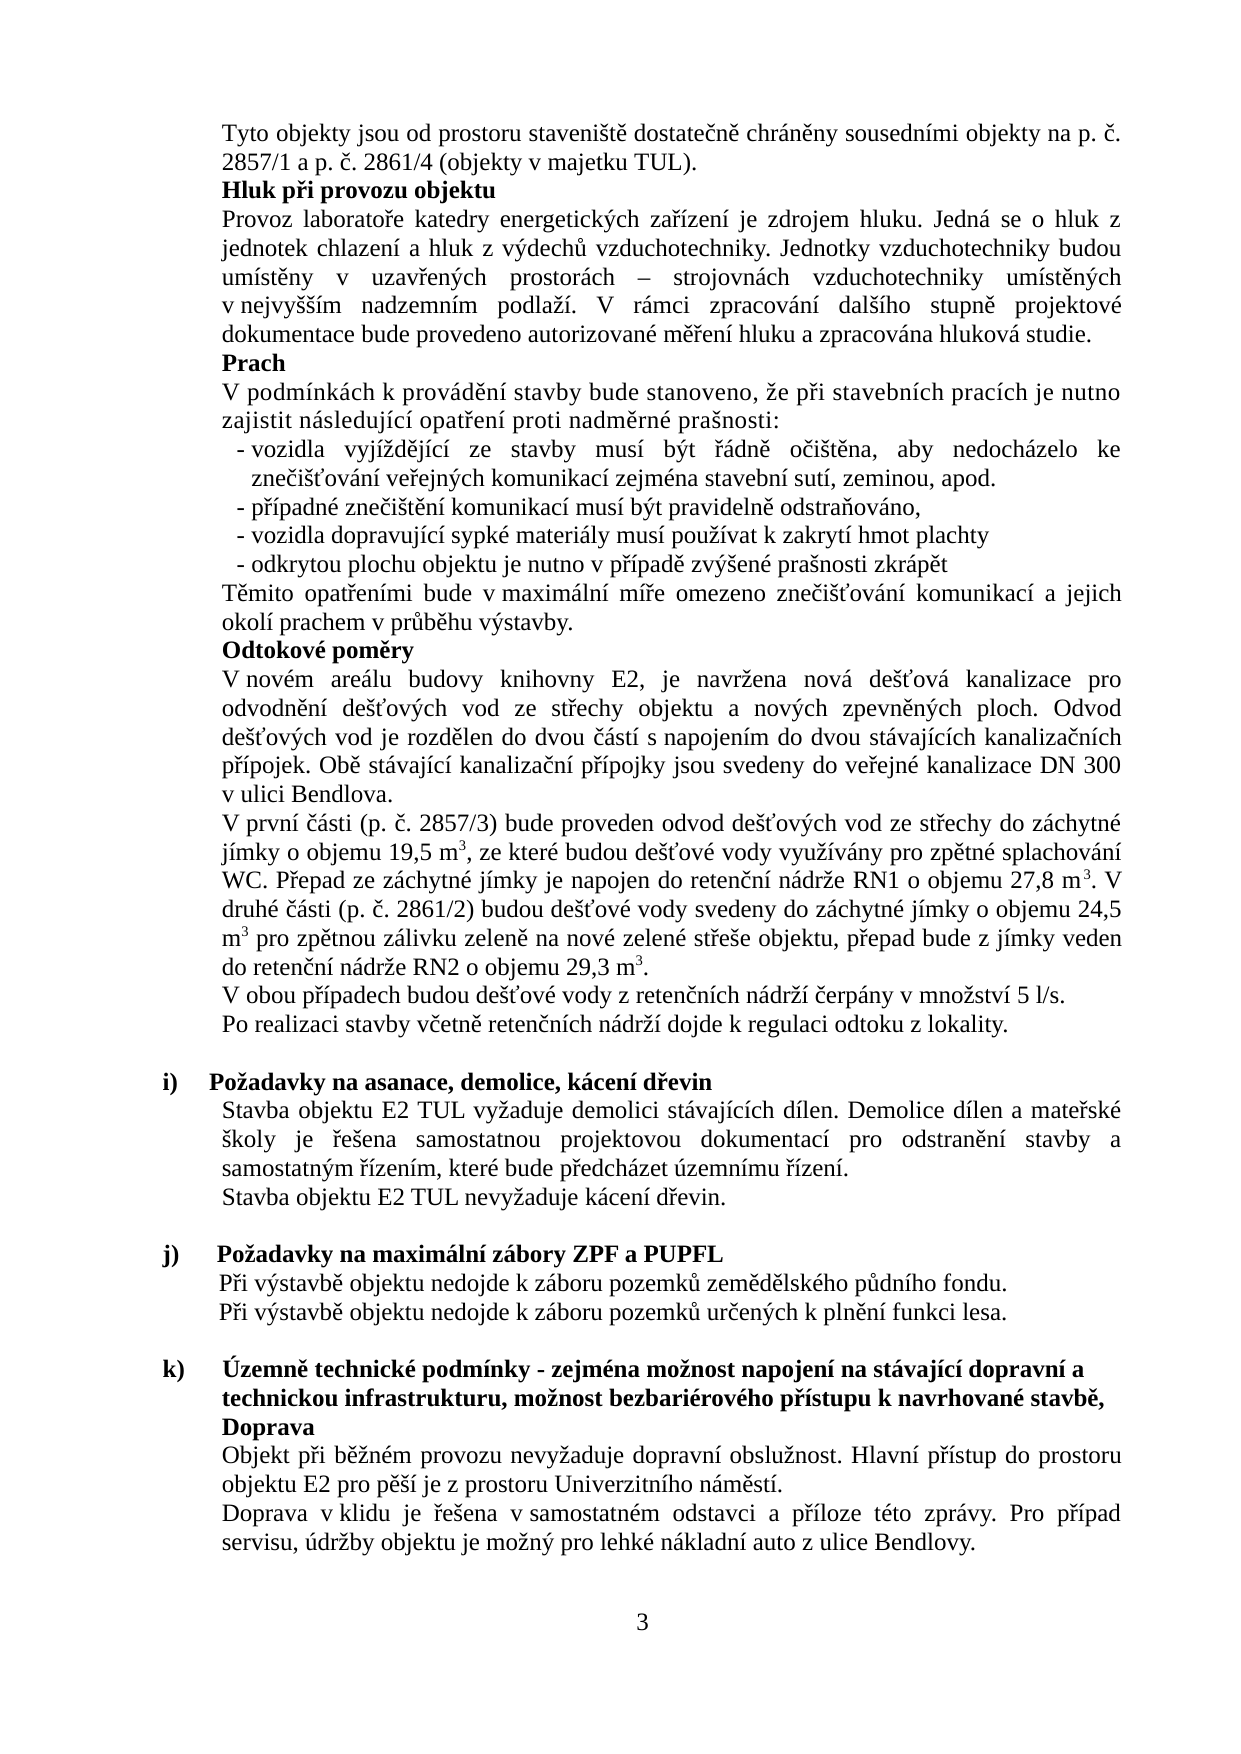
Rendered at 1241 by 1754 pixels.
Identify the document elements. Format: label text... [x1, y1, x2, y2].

text i) Požadavky na asanace, demolice, kácení dřevin [162, 1067, 1122, 1096]
text Tyto objekty jsou od prostoru staveniště dostatečně chráněny sousedními objekty na p. č. 2857/1 a p. č. 2861/4 (objekty v majetku TUL). [222, 118, 1122, 176]
list odkrytou plochu objektu je nutno v případě zvýšené prašnosti zkrápět [236, 549, 1122, 578]
text Odtokové poměry [222, 636, 1122, 664]
text Objekt při běžném provozu nevyžaduje dopravní obslužnost. Hlavní přístup do prostoru objektu E2 pro pěší je z prostoru Univerzitního náměstí. [222, 1441, 1122, 1498]
list případné znečištění komunikací musí být pravidelně odstraňováno, [236, 492, 1122, 521]
text Při výstavbě objektu nedojde k záboru pozemků určených k plnění funkci lesa. [219, 1297, 1122, 1326]
text V novém areálu budovy knihovny E2, je navržena nová dešťová kanalizace pro odvodnění dešťových vod ze střechy objektu a nových zpevněných ploch. Odvod dešťových vod je rozdělen do dvou částí s napojením do dvou stávajících kanalizačních přípojek. Obě stávající kanalizační přípojky jsou svedeny do veřejné kanalizace DN 300 v ulici Bendlova. [222, 664, 1122, 808]
text Prach [222, 348, 1122, 377]
list vozidla dopravující sypké materiály musí používat k zakrytí hmot plachty [236, 521, 1122, 549]
text Stavba objektu E2 TUL vyžaduje demolici stávajících dílen. Demolice dílen a mateřské školy je řešena samostatnou projektovou dokumentací pro odstranění stavby a samostatným řízením, které bude předcházet územnímu řízení. [222, 1096, 1122, 1182]
text j) Požadavky na maximální zábory ZPF a PUPFL [162, 1239, 1122, 1268]
text V obou případech budou dešťové vody z retenčních nádrží čerpány v množství 5 l/s. [222, 981, 1122, 1009]
text Těmito opatřeními bude v maximální míře omezeno znečišťování komunikací a jejich okolí prachem v průběhu výstavby. [222, 578, 1122, 636]
text k) Územně technické podmínky - zejména možnost napojení na stávající dopravní a [162, 1354, 1122, 1383]
text Doprava [222, 1412, 1122, 1441]
text Hluk při provozu objektu [222, 176, 1122, 204]
text Provoz laboratoře katedry energetických zařízení je zdrojem hluku. Jedná se o hluk z jednotek chlazení a hluk z výdechů vzduchotechniky. Jednotky vzduchotechniky budou umístěny v uzavřených prostorách – strojovnách vzduchotechniky umístěných v nejvyšším nadzemním podlaží. V rámci zpracování dalšího stupně projektové dokumentace bude provedeno autorizované měření hluku a zpracována hluková studie. [222, 204, 1122, 348]
text Doprava v klidu je řešena v samostatném odstavci a příloze této zprávy. Pro případ servisu, údržby objektu je možný pro lehké nákladní auto z ulice Bendlovy. [222, 1498, 1122, 1556]
text Stavba objektu E2 TUL nevyžaduje kácení dřevin. [222, 1182, 1122, 1211]
text Po realizaci stavby včetně retenčních nádrží dojde k regulaci odtoku z lokality. [222, 1009, 1122, 1038]
text Při výstavbě objektu nedojde k záboru pozemků zemědělského půdního fondu. [219, 1268, 1122, 1297]
list vozidla vyjíždějící ze stavby musí být řádně očištěna, aby nedocházelo ke znečišťování veřejných komunikací zejména stavební sutí, zeminou, apod. [236, 434, 1122, 492]
text V první části (p. č. 2857/3) bude proveden odvod dešťových vod ze střechy do záchytné jímky o objemu 19,5 m3, ze které budou dešťové vody využívány pro zpětné splachování WC. Přepad ze záchytné jímky je napojen do retenční nádrže RN1 o objemu 27,8 m3. V druhé části (p. č. 2861/2) budou dešťové vody svedeny do záchytné jímky o objemu 24,5 m3 pro zpětnou zálivku zeleně na nové zelené střeše objektu, přepad bude z jímky veden do retenční nádrže RN2 o objemu 29,3 m3. [222, 808, 1122, 981]
text technickou infrastrukturu, možnost bezbariérového přístupu k navrhované stavbě, [222, 1383, 1122, 1412]
text V podmínkách k provádění stavby bude stanoveno, že při stavebních pracích je nutno zajistit následující opatření proti nadměrné prašnosti: [222, 377, 1122, 434]
